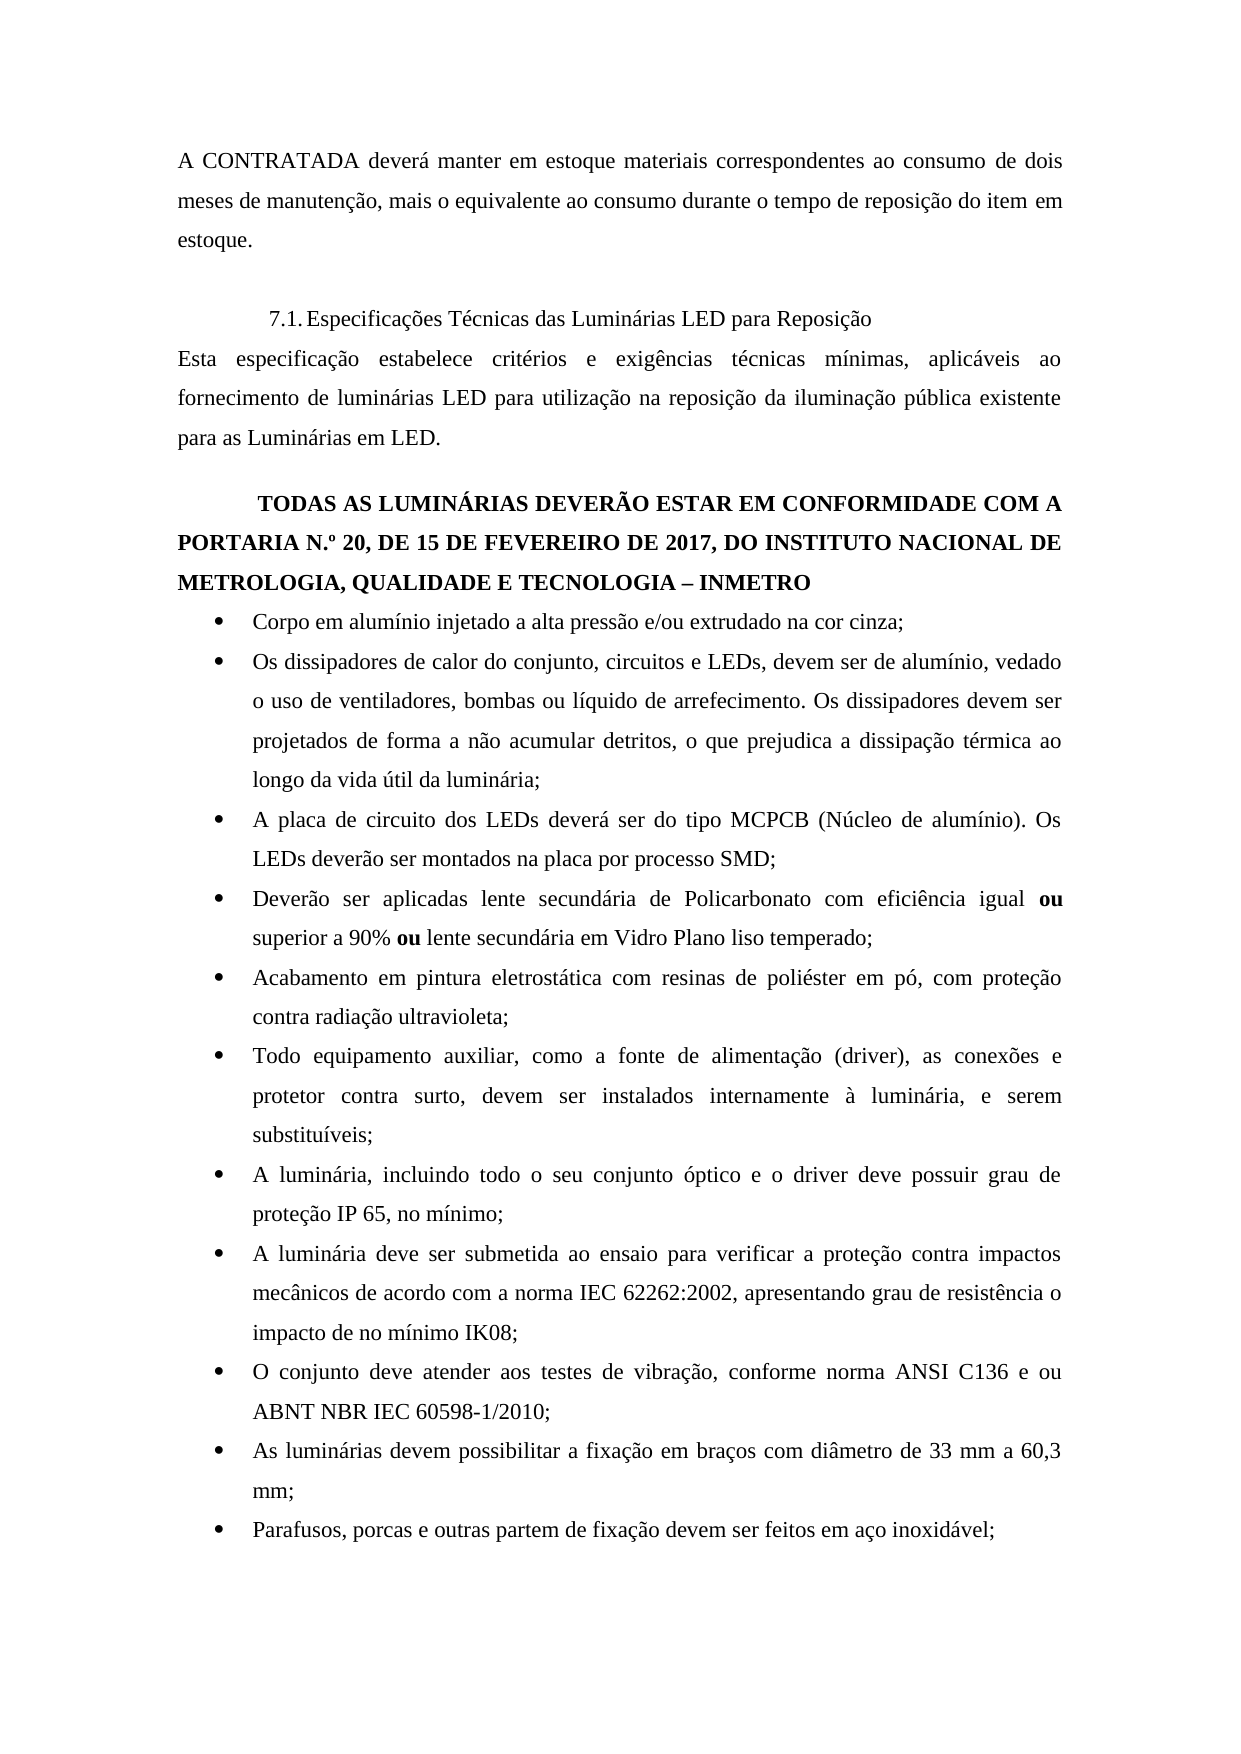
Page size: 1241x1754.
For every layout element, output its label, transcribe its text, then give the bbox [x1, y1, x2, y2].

list Especificações Técnicas das Luminárias LED para Reposição [269, 306, 1063, 332]
list O conjunto deve atender aos testes de vibração, conforme norma ANSI C136 e ou ABNT NBR IEC 60598-1/2010; [215, 1358, 1063, 1424]
list Todo equipamento auxiliar, como a fonte de alimentação (driver), as conexões e protetor contra surto, devem ser instalados internamente à luminária, e serem substituíveis; [215, 1042, 1063, 1148]
list A luminária deve ser submetida ao ensaio para verificar a proteção contra impactos mecânicos de acordo com a norma IEC 62262:2002, apresentando grau de resistência o impacto de no mínimo IK08; [215, 1240, 1063, 1345]
list Acabamento em pintura eletrostática com resinas de poliéster em pó, com proteção contra radiação ultravioleta; [215, 963, 1063, 1029]
list Parafusos, porcas e outras partem de fixação devem ser feitos em aço inoxidável; [215, 1516, 1063, 1543]
list A luminária, incluindo todo o seu conjunto óptico e o driver deve possuir grau de proteção IP 65, no mínimo; [215, 1161, 1063, 1227]
list Corpo em alumínio injetado a alta pressão e/ou extrudado na cor cinza; [215, 608, 1063, 634]
list Os dissipadores de calor do conjunto, circuitos e LEDs, devem ser de alumínio, vedado o uso de ventiladores, bombas ou líquido de arrefecimento. Os dissipadores devem ser projetados de forma a não acumular detritos, o que prejudica a dissipação térmica ao longo da vida útil da luminária; [215, 648, 1063, 792]
text A CONTRATADA deverá manter em estoque materiais correspondentes ao consumo de dois meses de manutenção, mais o equivalente ao consumo durante o tempo de reposição do item em estoque. [177, 148, 1063, 253]
list A placa de circuito dos LEDs deverá ser do tipo MCPCB (Núcleo de alumínio). Os LEDs deverão ser montados na placa por processo SMD; [215, 806, 1063, 871]
list As luminárias devem possibilitar a fixação em braços com diâmetro de 33 mm a 60,3 mm; [215, 1437, 1063, 1503]
text Esta especificação estabelece critérios e exigências técnicas mínimas, aplicáveis ao fornecimento de luminárias LED para utilização na reposição da iluminação pública existente para as Luminárias em LED. [177, 345, 1063, 450]
list Deverão ser aplicadas lente secundária de Policarbonato com eficiência igual ou superior a 90% ou lente secundária em Vidro Plano liso temperado; [215, 884, 1063, 950]
text TODAS AS LUMINÁRIAS DEVERÃO ESTAR EM CONFORMIDADE COM A PORTARIA N.º 20, DE 15 DE FEVEREIRO DE 2017, DO INSTITUTO NACIONAL DE METROLOGIA, QUALIDADE E TECNOLOGIA – INMETRO [177, 490, 1063, 595]
